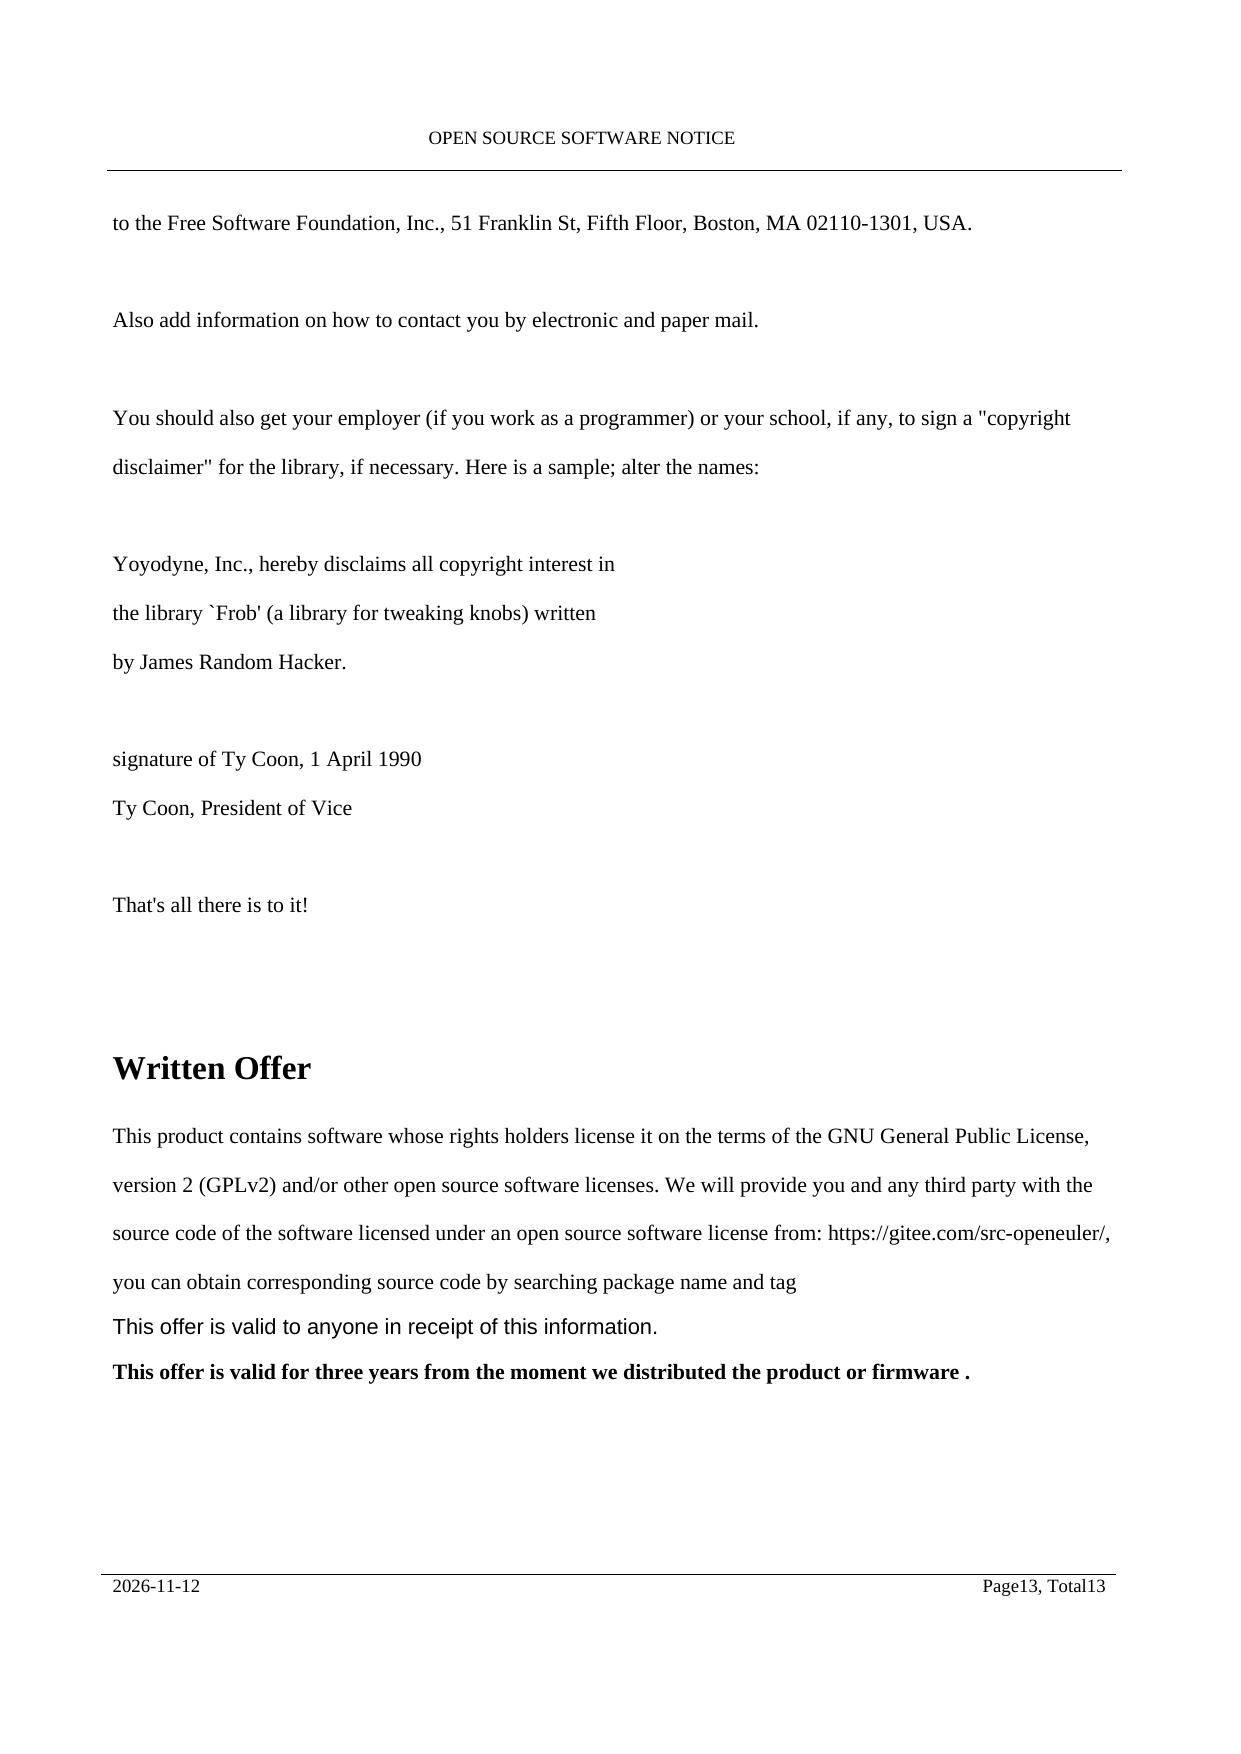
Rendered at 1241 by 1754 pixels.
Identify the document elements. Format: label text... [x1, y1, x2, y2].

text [112, 206, 1128, 1019]
text This product contains software whose rights holders license it on the terms of the GNU General Public License, version 2 (GPLv2) and/or other open source software licenses. We will provide you and any third party with the source code of the software licensed under an open source software license from: https://gitee.com/src-openeuler/, you can obtain corresponding source code by searching package name and tag [112, 1119, 1128, 1298]
text This offer is valid for three years from the moment we distributed the product or firmware . [112, 1356, 1128, 1388]
text This offer is valid to anyone in receipt of this information. [112, 1311, 1128, 1343]
text Written Offer [112, 1035, 1128, 1100]
